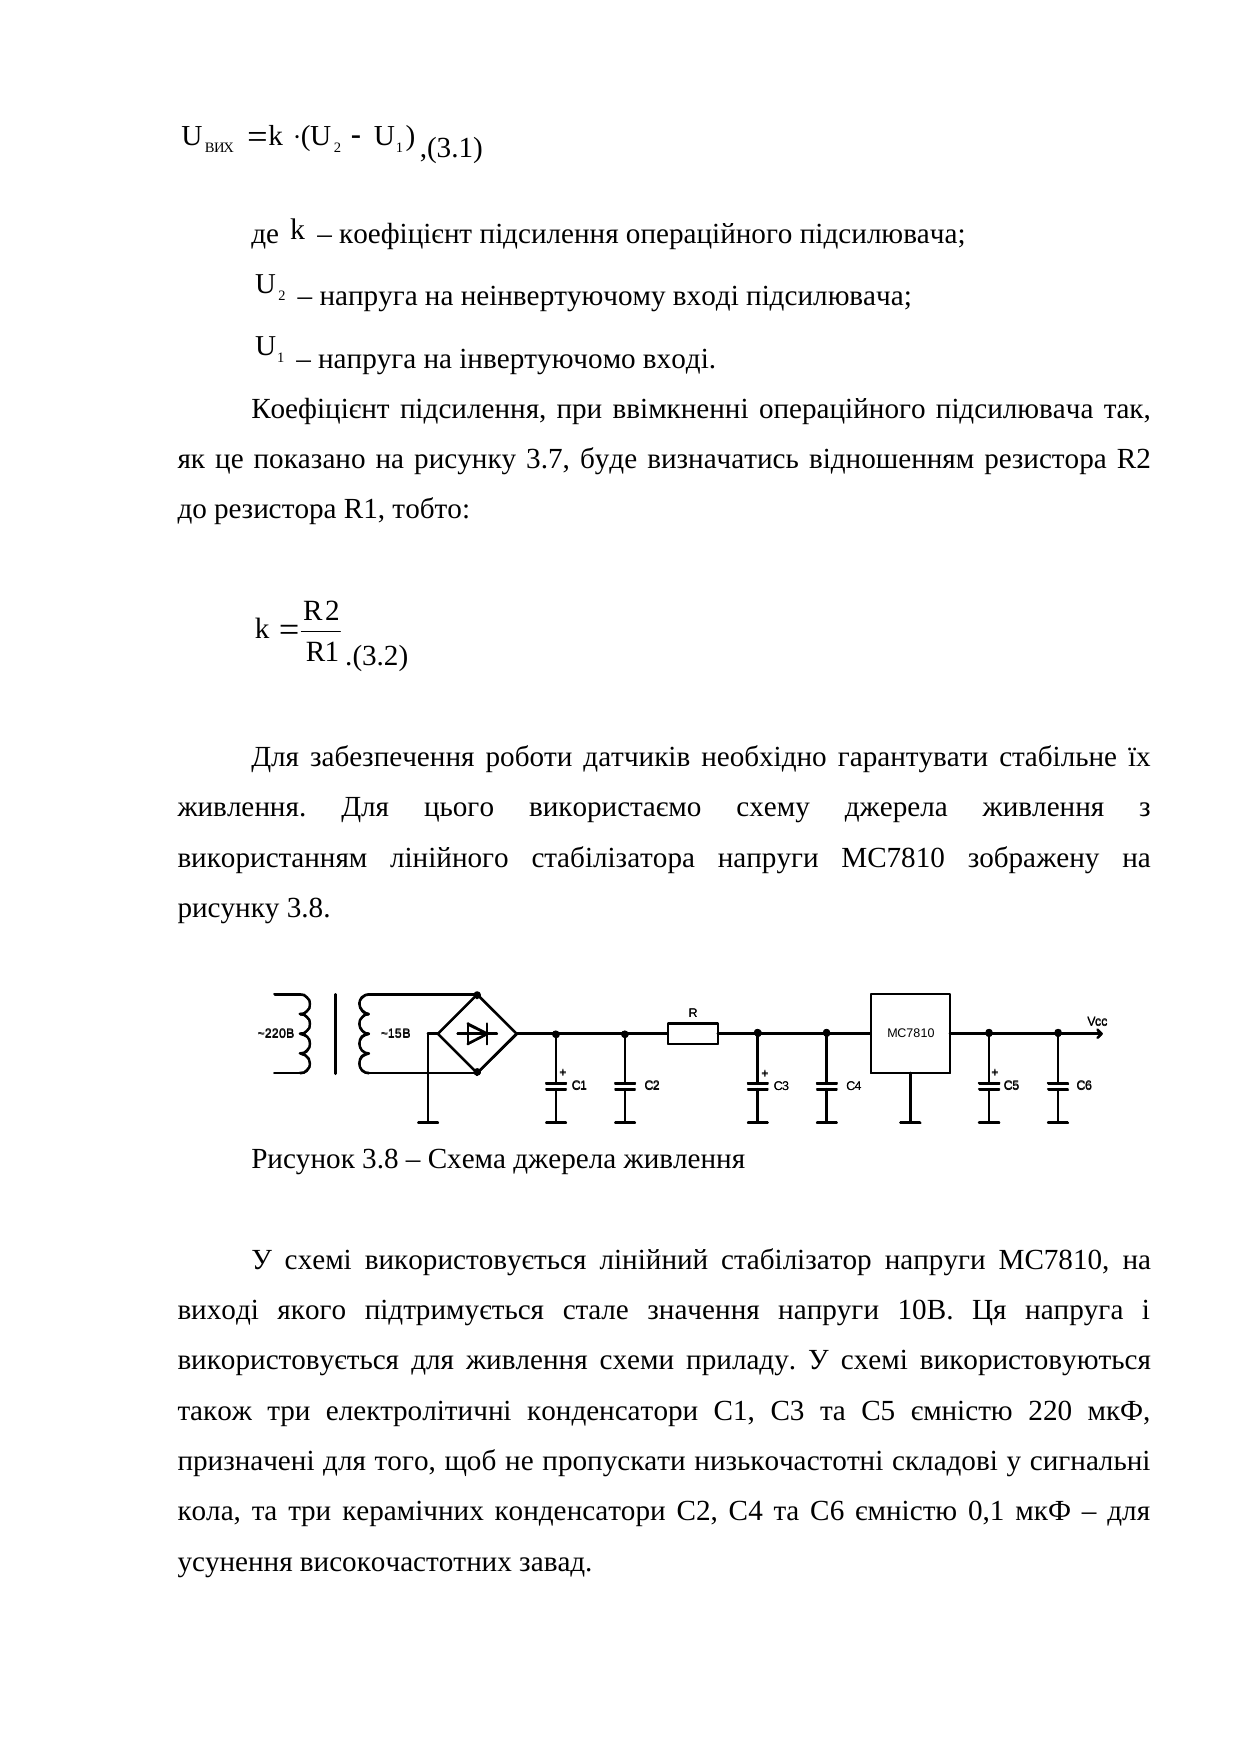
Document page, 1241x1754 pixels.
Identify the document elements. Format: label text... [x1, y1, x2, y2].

text Для забезпечення роботи датчиків необхідно гарантувати стабільне їх живлення. Для цього використаємо схему джерела живлення з використанням лінійного стабілізатора напруги МС7810 зображену на рисунку 3.8. [177, 739, 1152, 924]
text – напруга на неінвертуючому вході підсилювача; [177, 267, 1152, 312]
text Рисунок 3.8 – Схема джерела живлення [177, 1141, 1152, 1175]
text Коефіцієнт підсилення, при ввімкненні операційного підсилювача так, як це показано на рисунку 3.7, буде визначатись відношенням резистора R2 до резистора R1, тобто: [177, 391, 1152, 525]
text У схемі використовується лінійний стабілізатор напруги МС7810, на виході якого підтримується стале значення напруги 10В. Ця напруга і використовується для живлення схеми приладу. У схемі використовуються також три електролітичні конденсатори С1, С3 та С5 ємністю 220 мкФ, призначені для того, щоб не пропускати низькочастотні складові у сигнальні кола, та три керамічних конденсатори С2, С4 та С6 ємністю 0,1 мкФ – для усунення високочастотних завад. [177, 1242, 1152, 1577]
text .(3.2) [177, 592, 1152, 672]
text – напруга на інвертуючомо вході. [177, 329, 1152, 374]
text де – коефіцієнт підсилення операційного підсилювача; [177, 214, 1152, 250]
